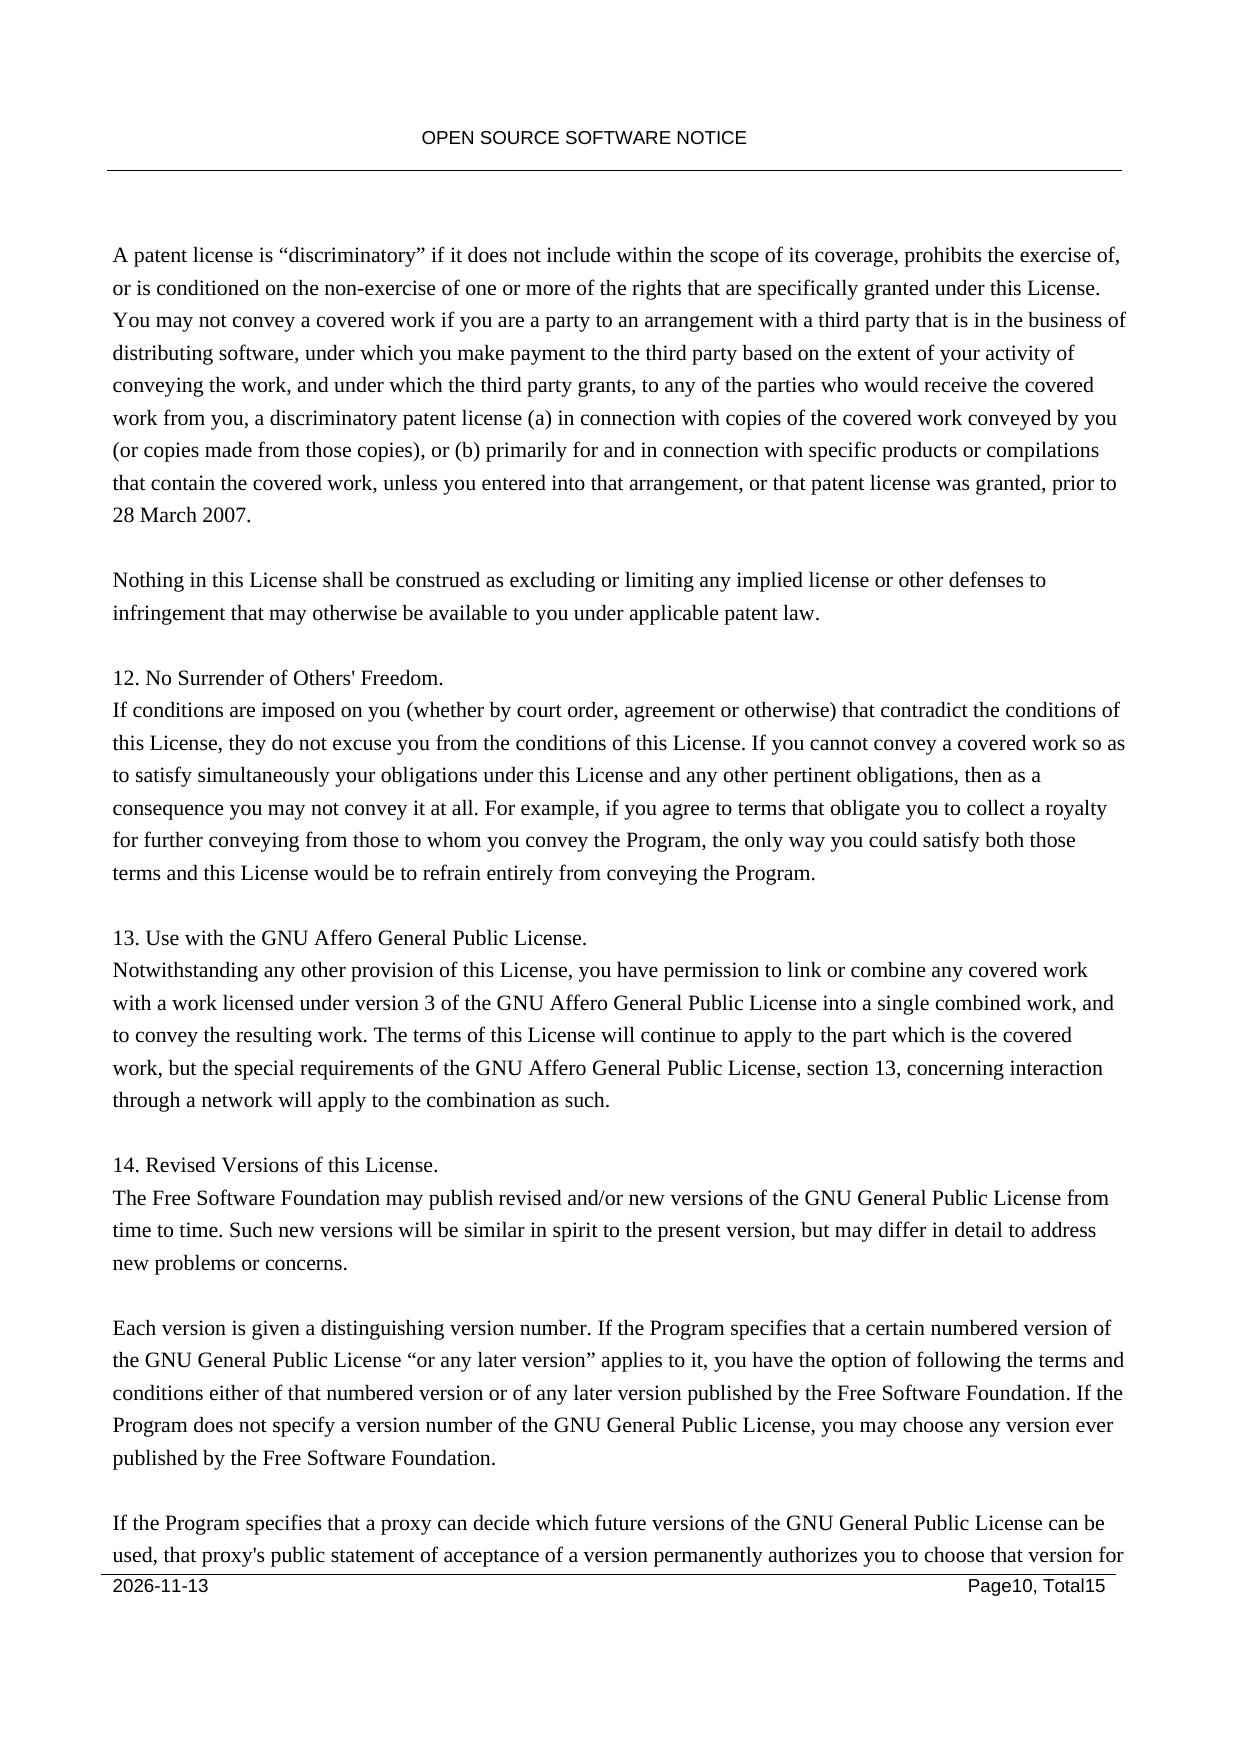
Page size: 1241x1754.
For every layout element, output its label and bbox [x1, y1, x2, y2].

text [112, 206, 1128, 1571]
